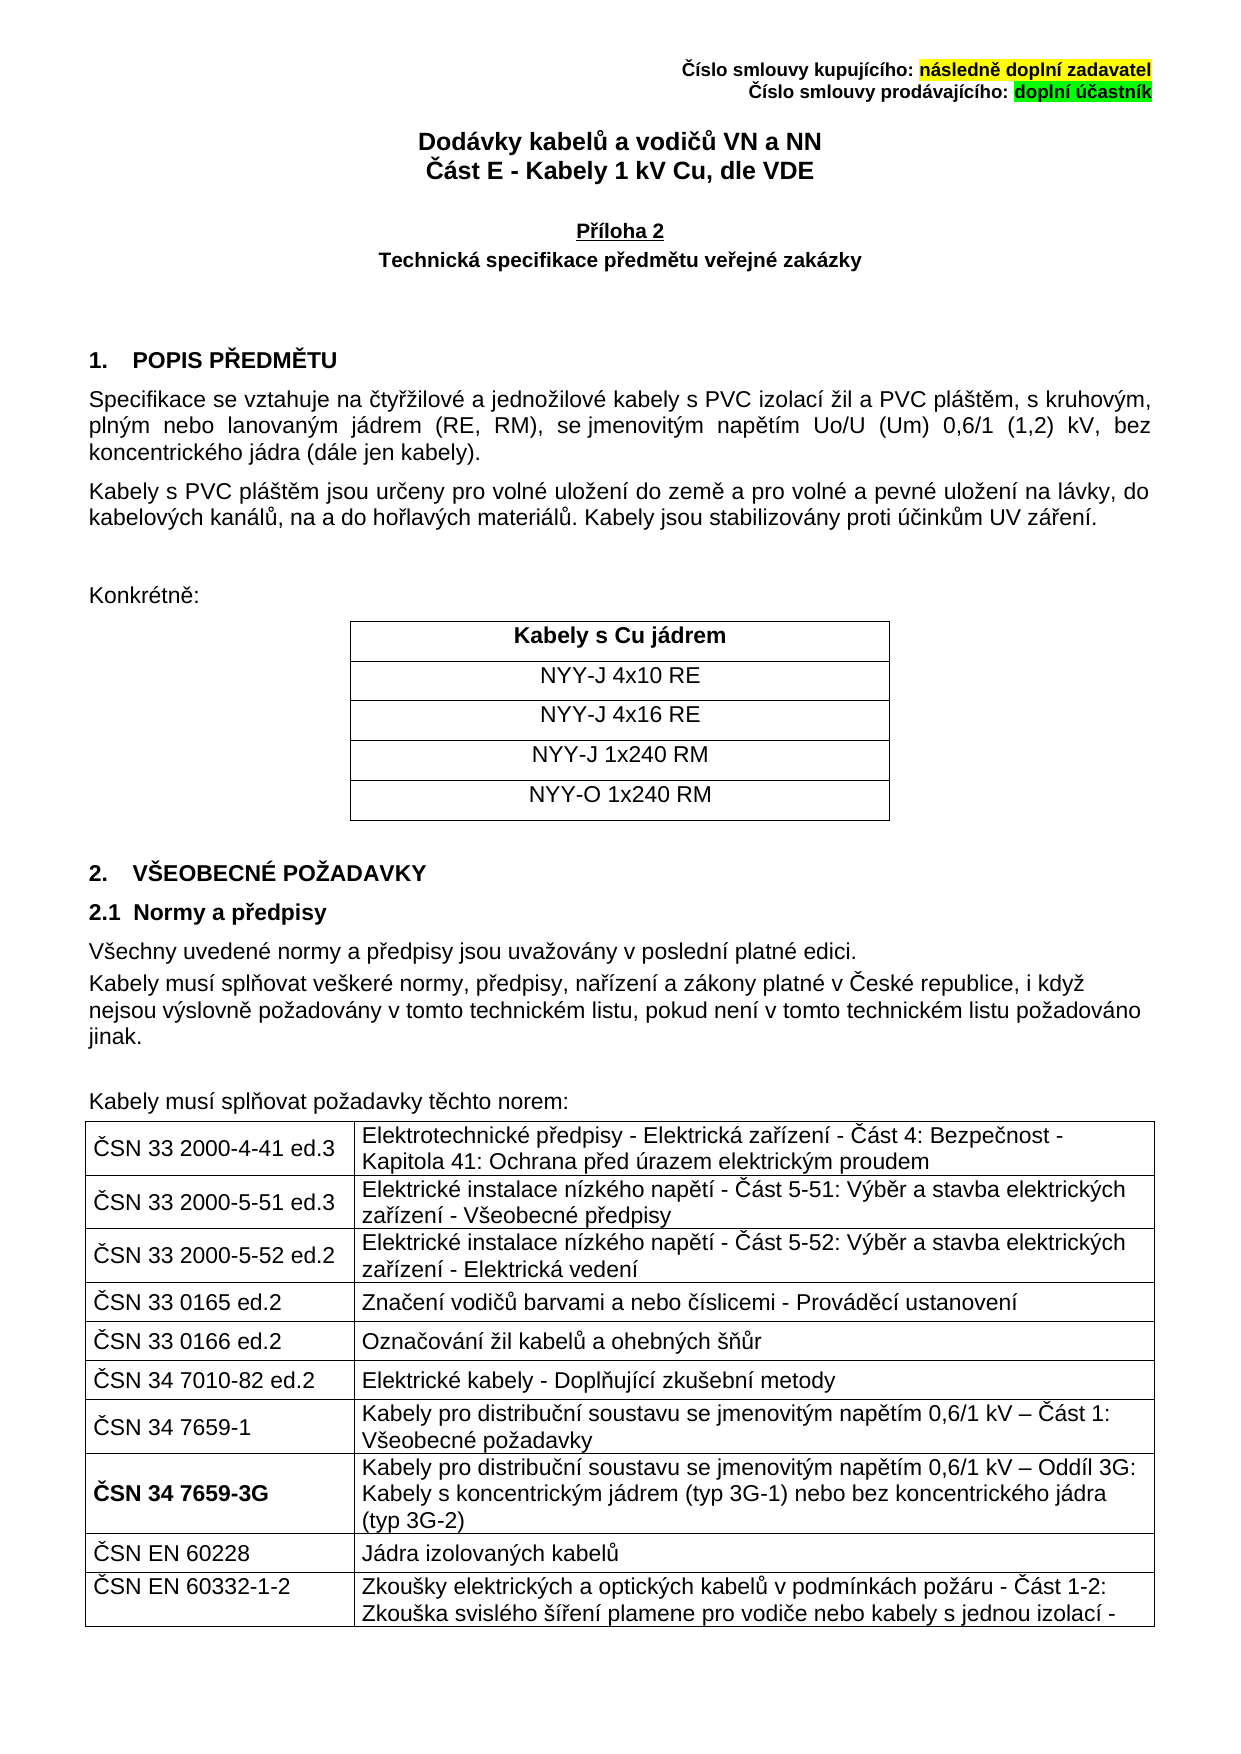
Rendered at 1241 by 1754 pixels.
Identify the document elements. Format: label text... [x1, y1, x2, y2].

table_cell ČSN 34 7010-82 ed.2 [86, 1361, 354, 1399]
table_header Kabely s Cu jádrem [351, 622, 889, 661]
subtitle Popis předmětu [89, 347, 1152, 374]
table_cell Elektrické instalace nízkého napětí - Část 5-51: Výběr a stavba elektrických zařízení - Všeobecné předpisy [355, 1176, 1154, 1228]
table_cell ČSN EN 60228 [86, 1534, 354, 1572]
table_cell Značení vodičů barvami a nebo číslicemi - Prováděcí ustanovení [355, 1283, 1154, 1321]
table_cell ČSN 33 0166 ed.2 [86, 1322, 354, 1360]
subtitle Normy a předpisy [89, 899, 1152, 925]
table_cell Elektrické kabely - Doplňující zkušební metody [355, 1361, 1154, 1399]
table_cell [355, 1573, 1154, 1626]
table_cell Kabely pro distribuční soustavu se jmenovitým napětím 0,6/1 kV – Oddíl 3G: Kabely s koncentrickým jádrem (typ 3G-1) nebo bez koncentrického jádra (typ 3G-2) [355, 1454, 1154, 1533]
table_cell Kabely pro distribuční soustavu se jmenovitým napětím 0,6/1 kV – Část 1: Všeobecné požadavky [355, 1400, 1154, 1453]
text Všechny uvedené normy a předpisy jsou uvažovány v poslední platné edici. [89, 938, 1152, 964]
table_cell NYY-O 1x240 RM [351, 781, 889, 820]
table_cell ČSN 34 7659-1 [86, 1400, 354, 1453]
text Kabely musí splňovat veškeré normy, předpisy, nařízení a zákony platné v České republice, i když nejsou výslovně požadovány v tomto technickém listu, pokud není v tomto technickém listu požadováno jinak. [89, 970, 1152, 1049]
table_cell NYY-J 4x10 RE [351, 662, 889, 700]
table_cell ČSN 34 7659-3G [86, 1454, 354, 1533]
text Konkrétně: [89, 582, 1152, 608]
table_header Elektrotechnické předpisy - Elektrická zařízení - Část 4: Bezpečnost - Kapitola 41: Ochrana před úrazem elektrickým proudem [355, 1122, 1154, 1174]
text Kabely s PVC pláštěm jsou určeny pro volné uložení do země a pro volné a pevné uložení na lávky, do kabelových kanálů, na a do hořlavých materiálů. Kabely jsou stabilizovány proti účinkům UV záření. [89, 478, 1152, 530]
subtitle Všeobecné požadavky [89, 860, 1152, 886]
table_cell ČSN 33 0165 ed.2 [86, 1283, 354, 1321]
table_cell Označování žil kabelů a ohebných šňůr [355, 1322, 1154, 1360]
table_cell NYY-J 1x240 RM [351, 741, 889, 780]
table_cell ČSN 33 2000-5-51 ed.3 [86, 1176, 354, 1228]
text Kabely musí splňovat požadavky těchto norem: [89, 1088, 1152, 1114]
table_header ČSN 33 2000-4-41 ed.3 [86, 1122, 354, 1174]
table_cell Jádra izolovaných kabelů [355, 1534, 1154, 1572]
text Specifikace se vztahuje na čtyřžilové a jednožilové kabely s PVC izolací žil a PVC pláštěm, s kruhovým, plným nebo lanovaným jádrem (RE, RM), se jmenovitým napětím Uo/U (Um) 0,6/1 (1,2) kV, bez koncentrického jádra (dále jen kabely). [89, 386, 1152, 465]
table_cell ČSN EN 60332-1-2 [86, 1573, 354, 1626]
table_cell NYY-J 4x16 RE [351, 701, 889, 740]
table_cell Elektrické instalace nízkého napětí - Část 5-52: Výběr a stavba elektrických zařízení - Elektrická vedení [355, 1229, 1154, 1282]
table_cell ČSN 33 2000-5-52 ed.2 [86, 1229, 354, 1282]
